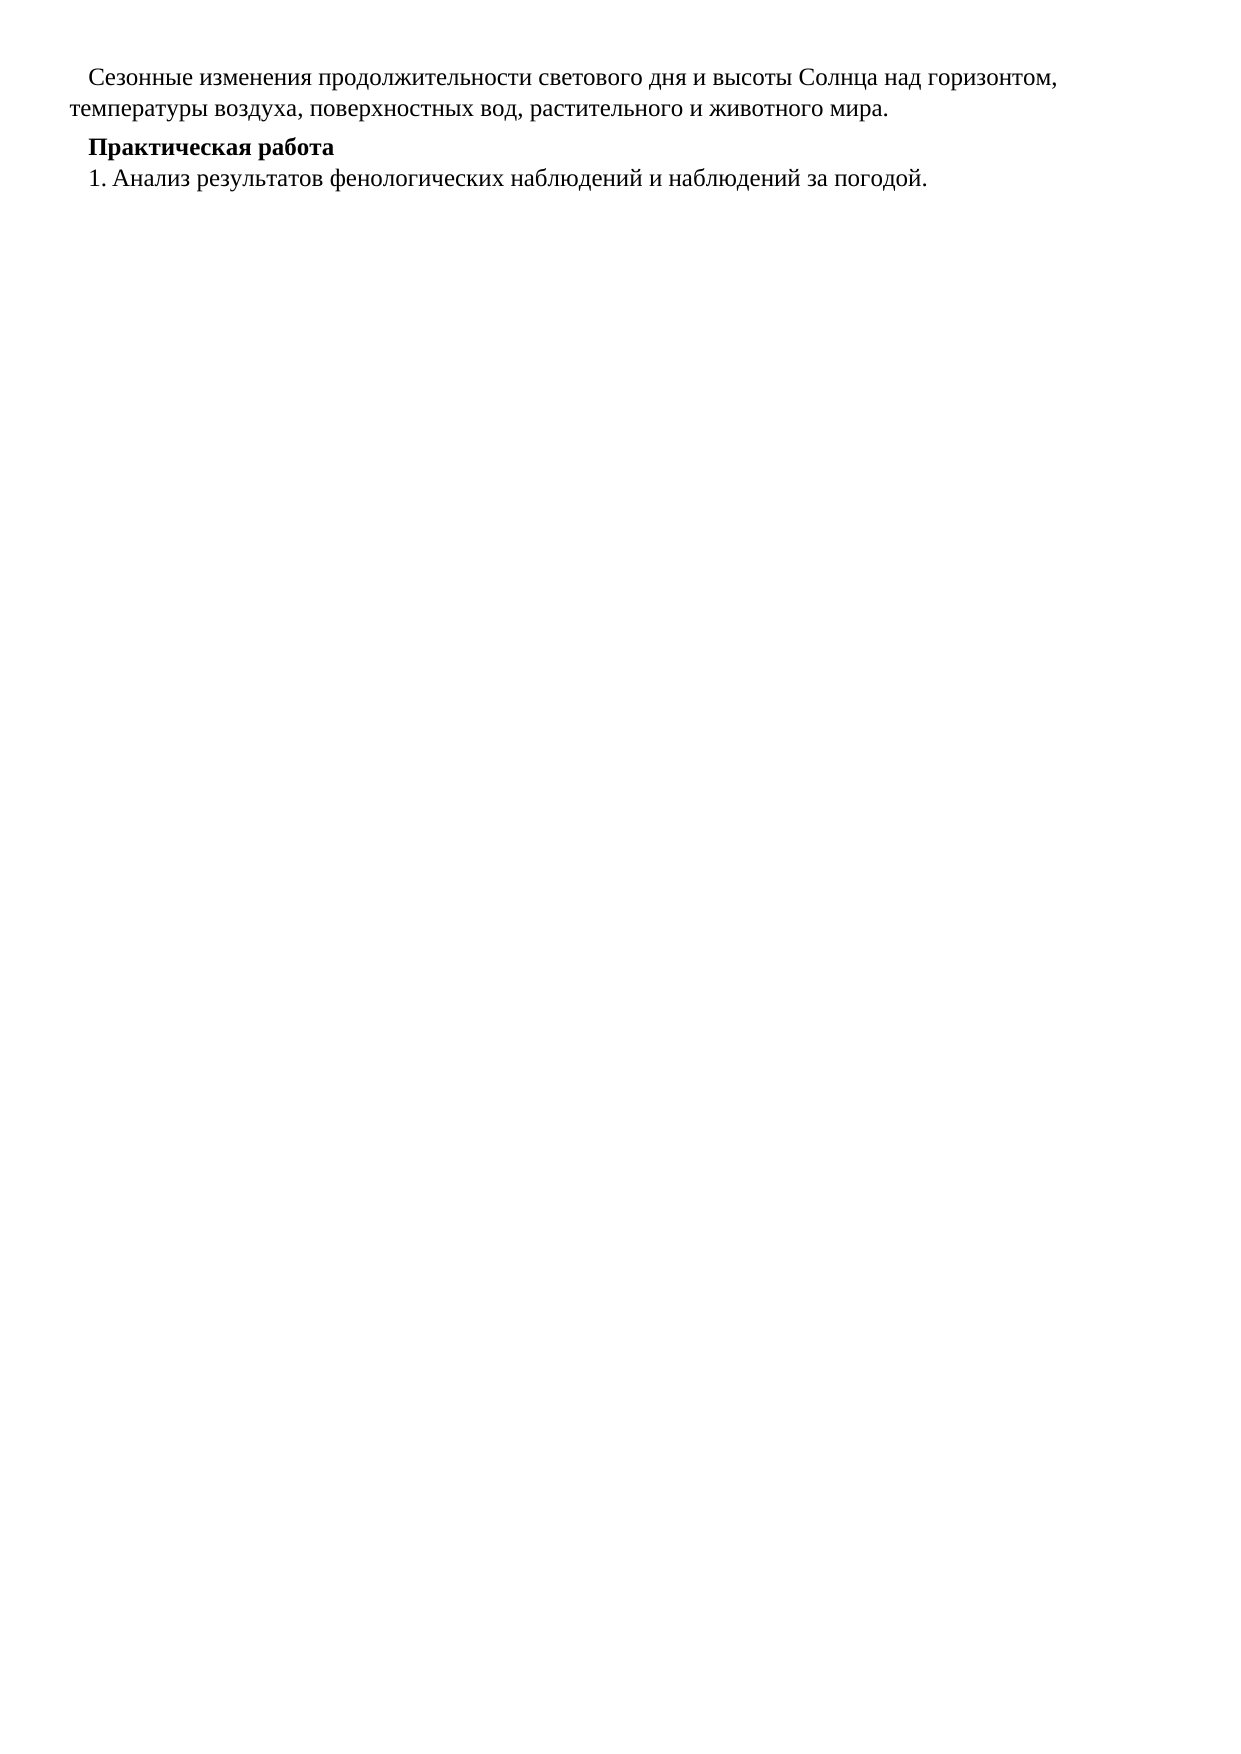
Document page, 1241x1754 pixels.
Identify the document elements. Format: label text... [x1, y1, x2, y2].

text Практическая работа 1. Анализ результатов фенологических наблюдений и наблюдений за погодой. [88, 132, 940, 192]
text Сезонные изменения продолжительности светового дня и высоты Солнца над горизонтом, температуры воздуха, поверхностных вод, растительного и животного мира. [69, 62, 1060, 122]
